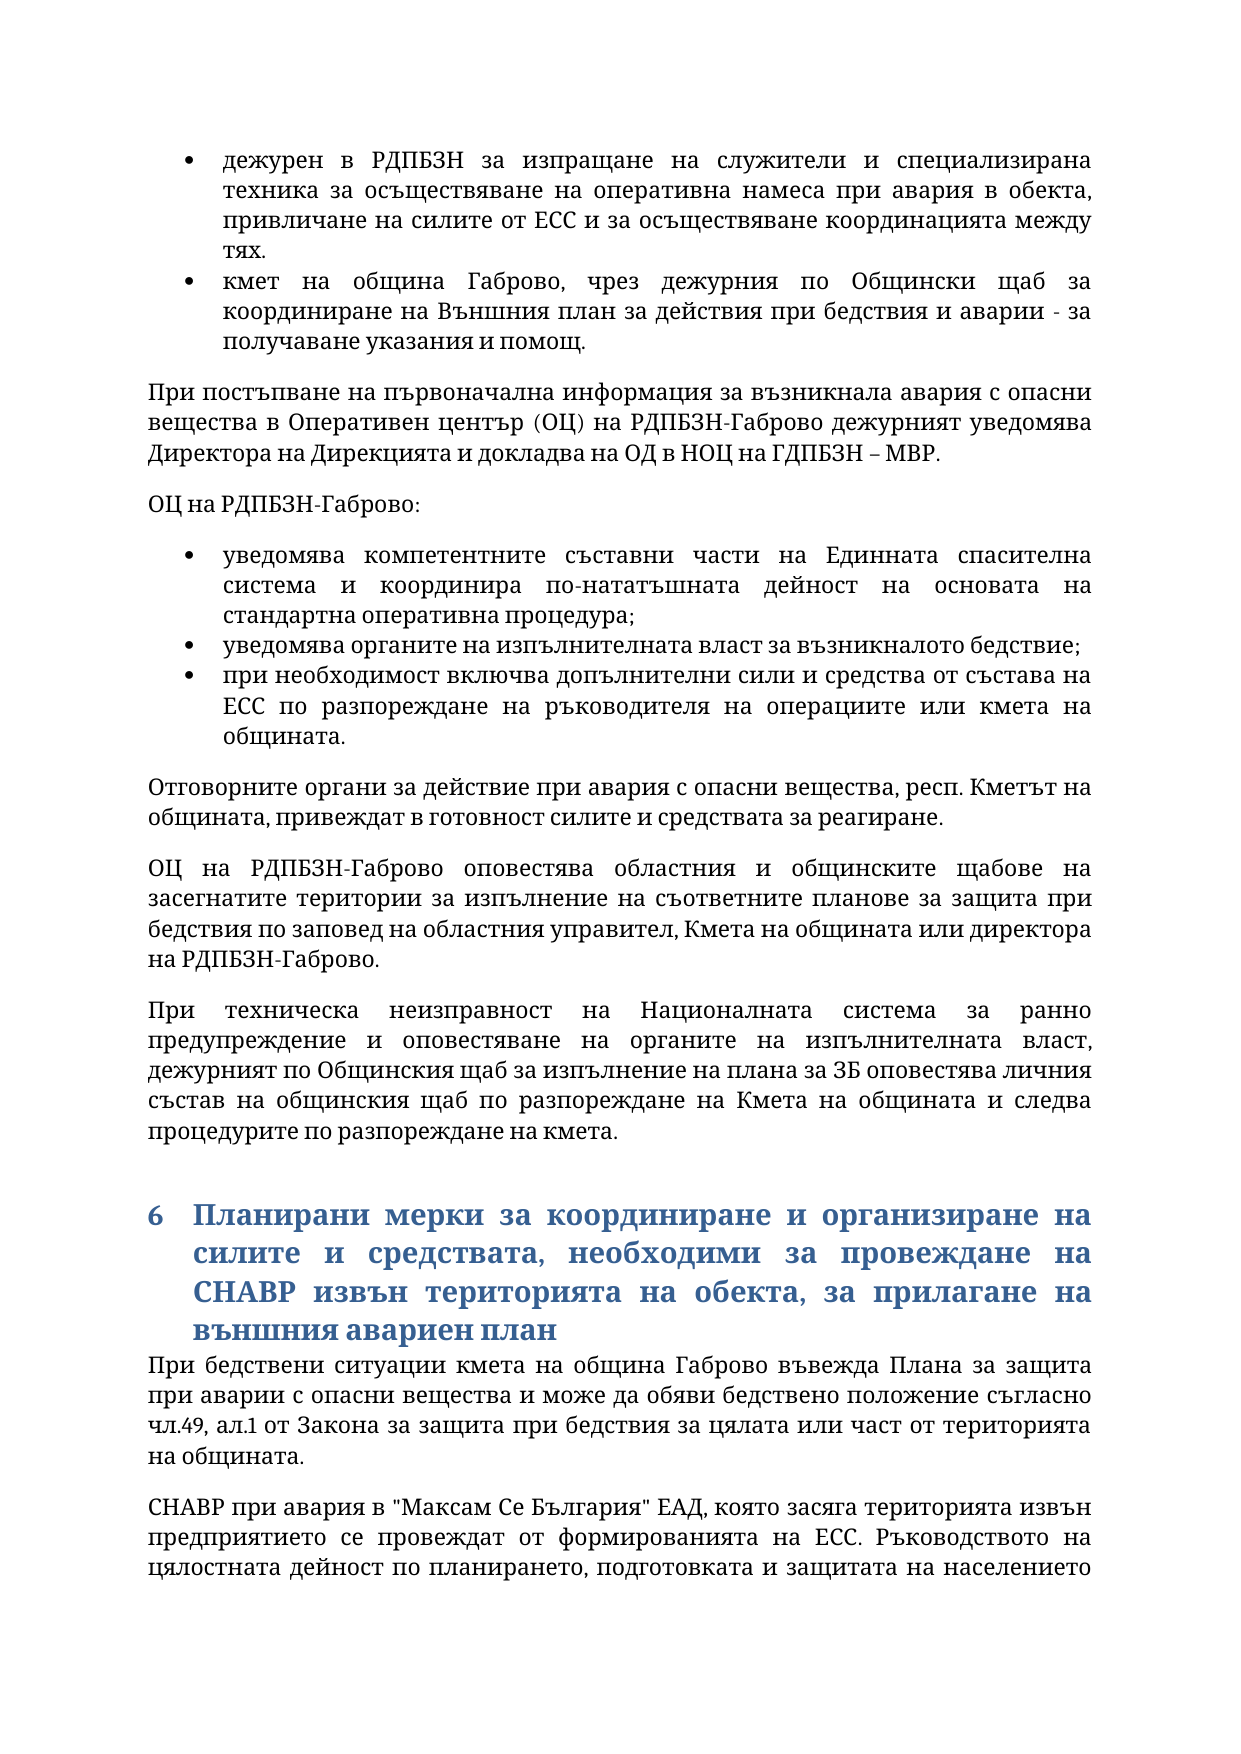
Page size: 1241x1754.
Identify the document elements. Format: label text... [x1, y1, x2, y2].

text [148, 1494, 1093, 1581]
text ОЦ на РДПБЗН-Габрово: [148, 491, 1093, 518]
text При постъпване на първоначална информация за възникнала авария с опасни вещества в Оперативен център (ОЦ) на РДПБЗН-Габрово дежурният уведомява Директора на Дирекцията и докладва на ОД в НОЦ на ГДПБЗН – МВР. [148, 380, 1093, 467]
list кмет на община Габрово, чрез дежурния по Общински щаб за координиране на Външния план за действия при бедствия и аварии - за получаване указания и помощ. [185, 268, 1093, 355]
list уведомява компетентните съставни части на Единната спасителна система и координира по-нататъшната дейност на основата на стандартна оперативна процедура; [185, 542, 1093, 629]
list уведомява органите на изпълнителната власт за възникналото бедствие; [185, 633, 1093, 659]
list дежурен в РДПБЗН за изпращане на служители и специализирана техника за осъществяване на оперативна намеса при авария в обекта, привличане на силите от ЕСС и за осъществяване координацията между тях. [185, 148, 1093, 264]
list при необходимост включва допълнителни сили и средства от състава на ЕСС по разпореждане на ръководителя на операциите или кмета на общината. [185, 663, 1093, 750]
subtitle Планирани мерки за координиране и организиране на силите и средствата, необходими за провеждане на СНАВР извън територията на обекта, за прилагане на външния авариен план [148, 1199, 1093, 1348]
text При техническа неизправност на Националната система за ранно предупреждение и оповестяване на органите на изпълнителната власт, дежурният по Общинския щаб за изпълнение на плана за ЗБ оповестява личния състав на общинския щаб по разпореждане на Кмета на общината и следва процедурите по разпореждане на кмета. [148, 998, 1093, 1145]
text Отговорните органи за действие при авария с опасни вещества, респ. Кметът на общината, привеждат в готовност силите и средствата за реагиране. [148, 775, 1093, 831]
text ОЦ на РДПБЗН-Габрово оповестява областния и общинските щабове на засегнатите територии за изпълнение на съответните планове за защита при бедствия по заповед на областния управител, Кмета на общината или директора на РДПБЗН-Габрово. [148, 856, 1093, 973]
text При бедствени ситуации кмета на община Габрово въвежда Плана за защита при аварии с опасни вещества и може да обяви бедствено положение съгласно чл.49, ал.1 от Закона за защита при бедствия за цялата или част от територията на общината. [148, 1353, 1093, 1470]
